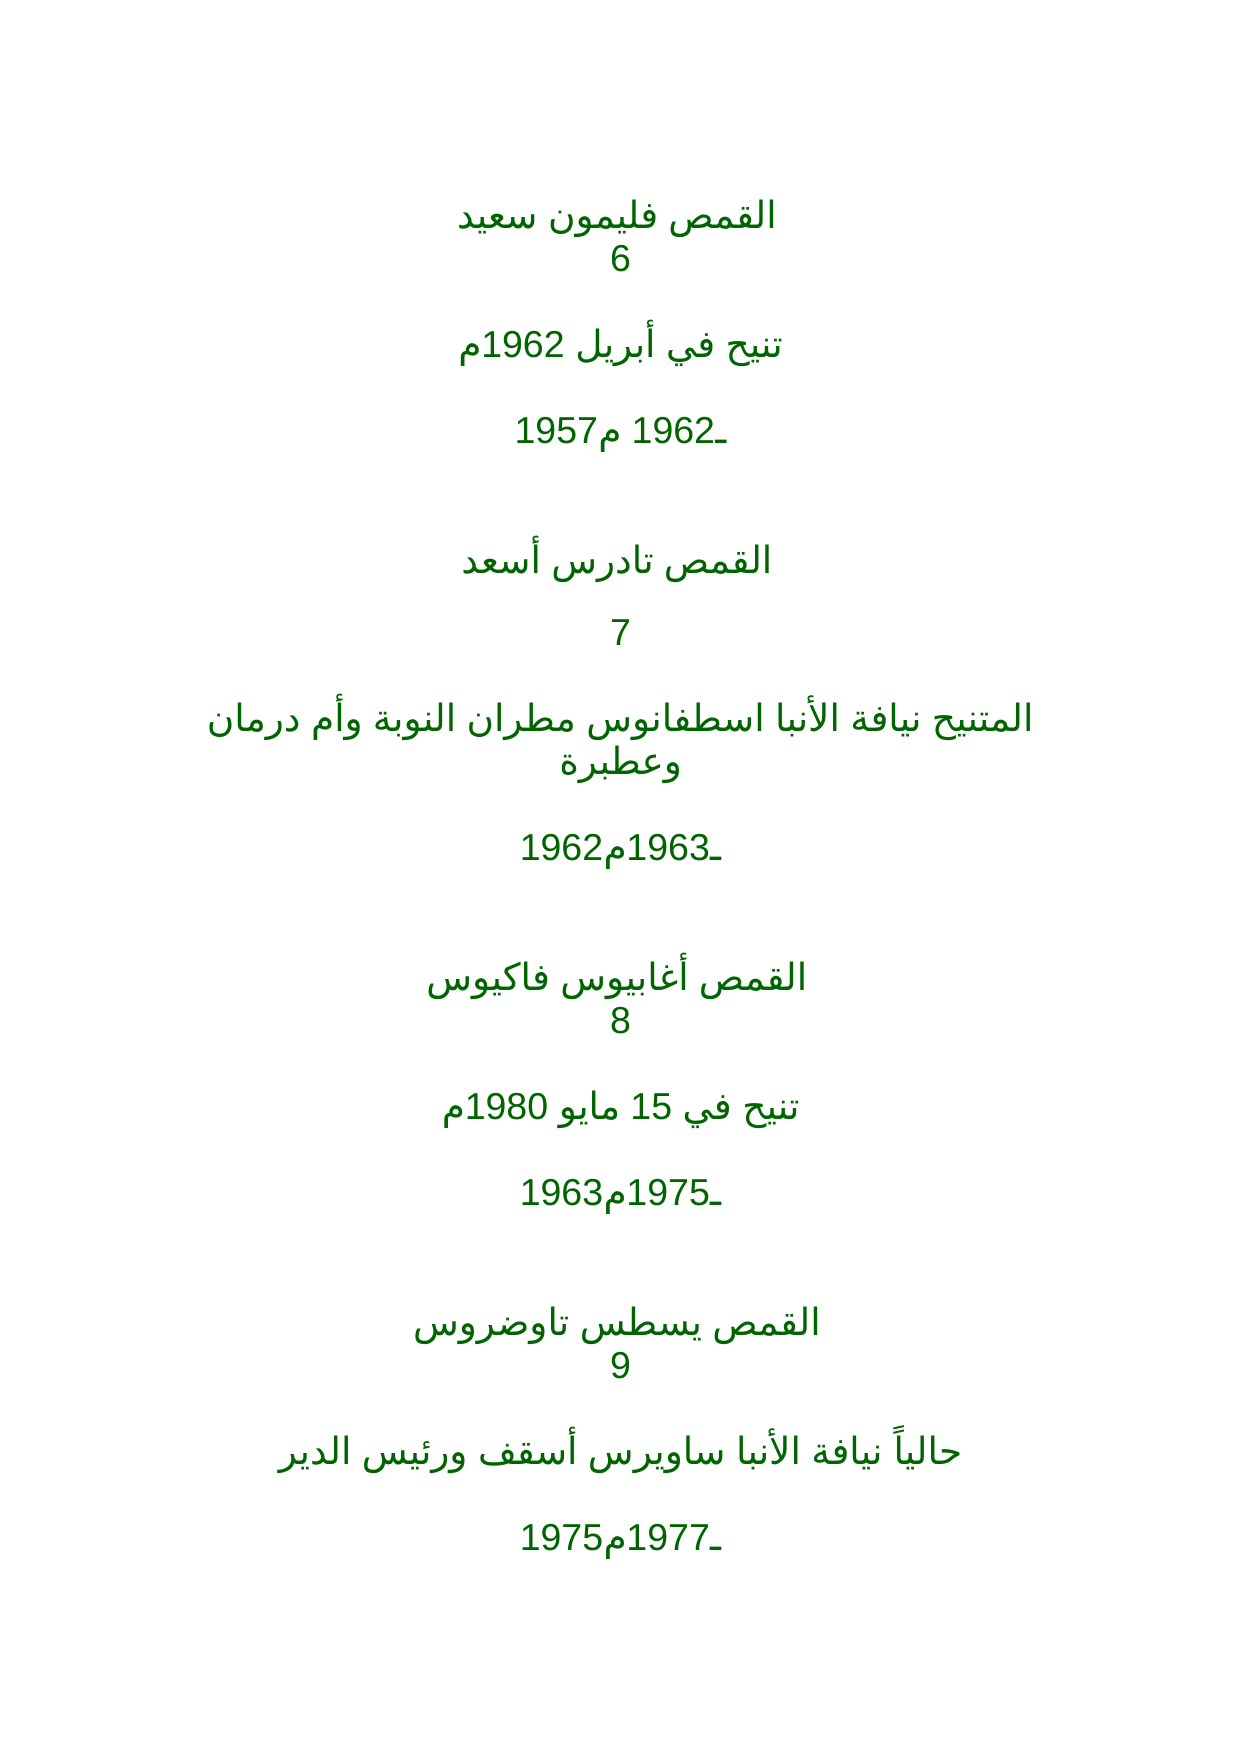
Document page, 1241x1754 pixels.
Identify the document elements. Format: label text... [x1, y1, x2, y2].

text 1975ـ1977م [187, 1516, 1053, 1559]
text القمص فليمون سعيد 6 [187, 150, 1053, 279]
text القمص أغابيوس فاكيوس 8 [187, 912, 1053, 1041]
text 1963ـ1975م [187, 1171, 1053, 1214]
text المتنيح نيافة الأنبا اسطفانوس مطران النوبة وأم درمان وعطبرة [187, 696, 1053, 782]
text 1962ـ1963م [187, 826, 1053, 869]
text تنيح في أبريل 1962م [187, 322, 1053, 366]
text حالياً نيافة الأنبا ساويرس أسقف ورئيس الدير [187, 1429, 1053, 1472]
text تنيح في 15 مايو 1980م [187, 1084, 1053, 1127]
text القمص تادرس أسعد 7 [187, 495, 1053, 653]
text 1957ـ1962 م [187, 409, 1053, 452]
text القمص يسطس تاوضروس 9 [187, 1257, 1053, 1386]
